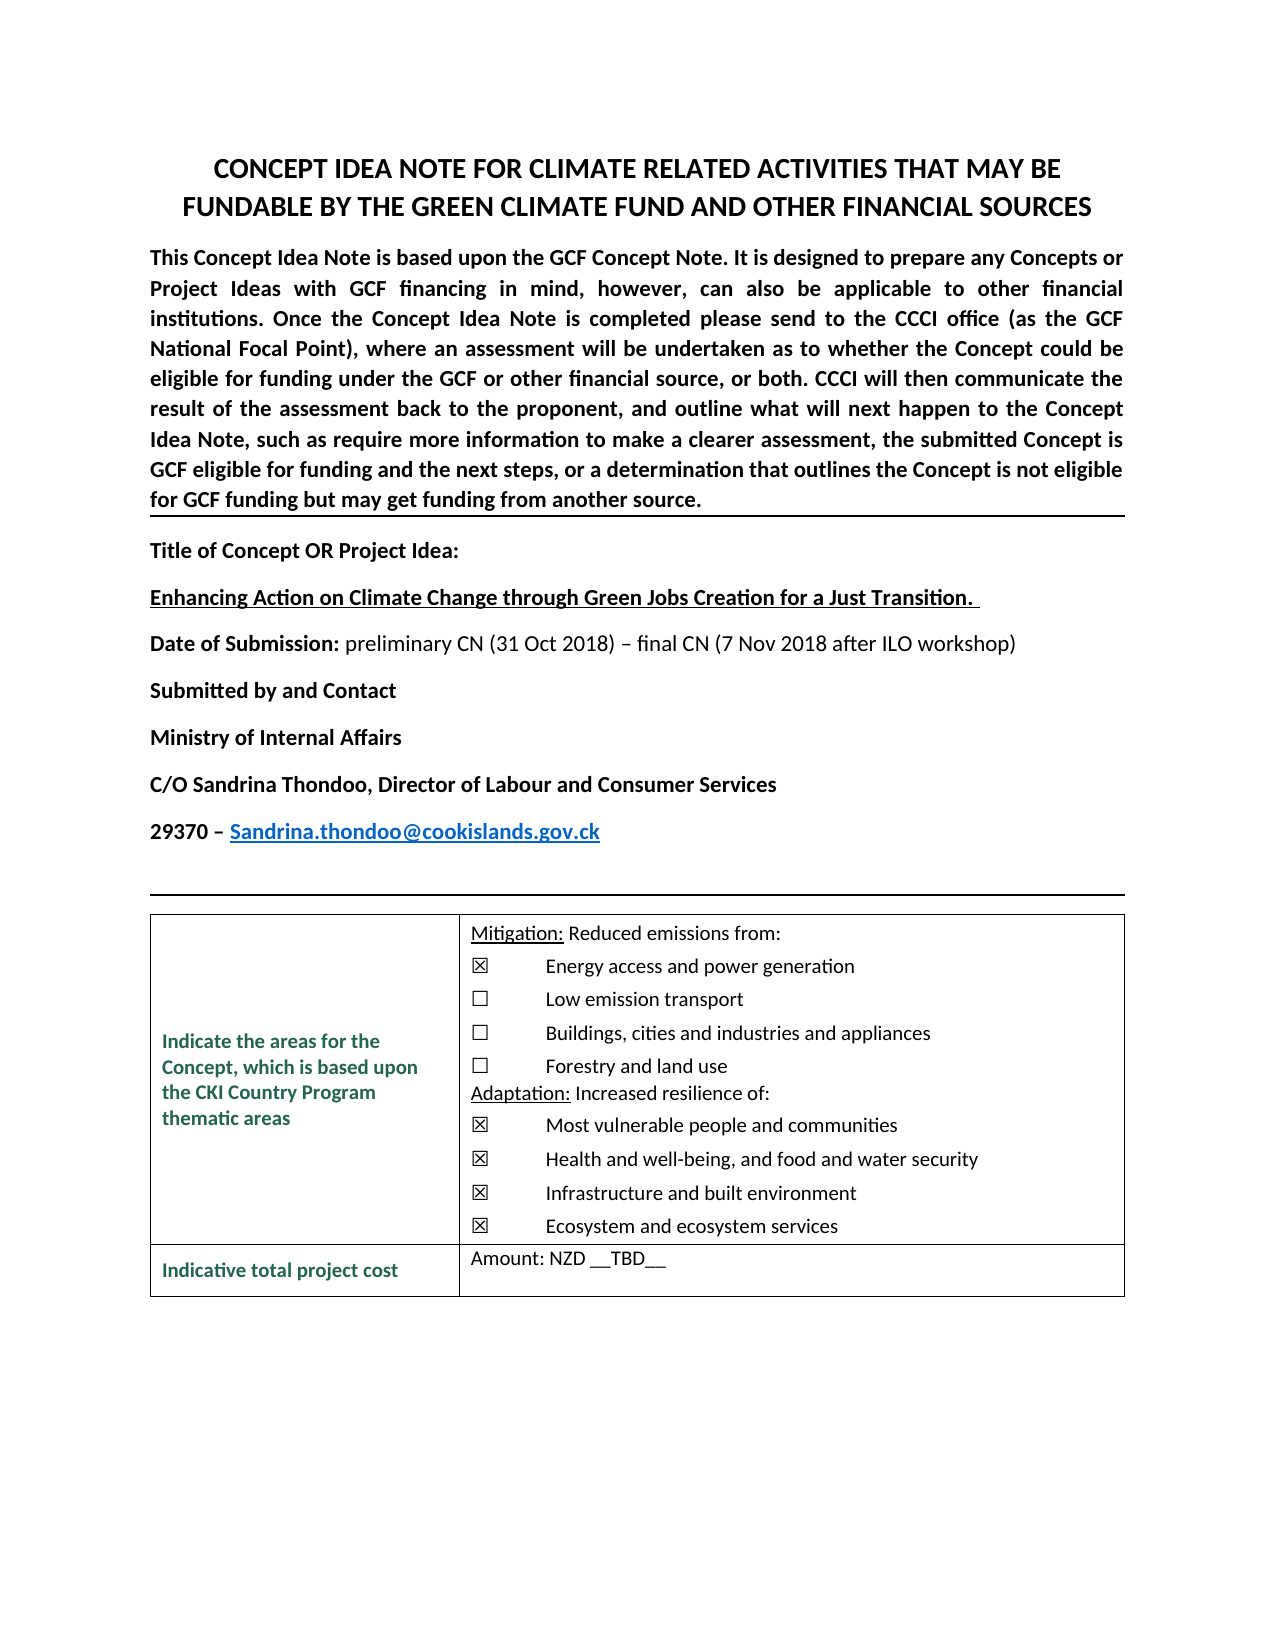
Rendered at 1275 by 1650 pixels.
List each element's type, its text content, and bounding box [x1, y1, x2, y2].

text This Concept Idea Note is based upon the GCF Concept Note. It is designed to prepare any Concepts or Project Ideas with GCF financing in mind, however, can also be applicable to other financial institutions. Once the Concept Idea Note is completed please send to the CCCI office (as the GCF National Focal Point), where an assessment will be undertaken as to whether the Concept could be eligible for funding under the GCF or other financial source, or both. CCCI will then communicate the result of the assessment back to the proponent, and outline what will next happen to the Concept Idea Note, such as require more information to make a clearer assessment, the submitted Concept is GCF eligible for funding and the next steps, or a determination that outlines the Concept is not eligible for GCF funding but may get funding from another source. [150, 243, 1125, 515]
text CONCEPT IDEA NOTE FOR CLIMATE RELATED ACTIVITIES THAT MAY BE FUNDABLE BY THE GREEN CLIMATE FUND AND OTHER FINANCIAL SOURCES [150, 150, 1125, 224]
text Date of Submission: preliminary CN (31 Oct 2018) – final CN (7 Nov 2018 after ILO workshop) [150, 629, 1125, 657]
table_header Indicate the areas for the Concept, which is based upon the CKI Country Program thematic areas [151, 915, 459, 1244]
text 29370 – Sandrina.thondoo@cookislands.gov.ck [150, 817, 1125, 845]
text Enhancing Action on Climate Change through Green Jobs Creation for a Just Transition. [150, 583, 1125, 611]
text Submitted by and Contact [150, 676, 1125, 704]
table_cell Amount: NZD __TBD__ [460, 1245, 1124, 1296]
table_cell Indicative total project cost [151, 1245, 459, 1296]
text Ministry of Internal Affairs [150, 723, 1125, 751]
table_header Mitigation: Reduced emissions from: Energy access and power generation Low emission transport Buildings, cities and industries and appliances Forestry and land use Adaptation: Increased resilience of: Most vulnerable people and communities Health and well-being, and food and water security Infrastructure and built environment Ecosystem and ecosystem services [460, 915, 1124, 1244]
text Title of Concept OR Project Idea: [150, 536, 1125, 564]
text C/O Sandrina Thondoo, Director of Labour and Consumer Services [150, 770, 1125, 798]
